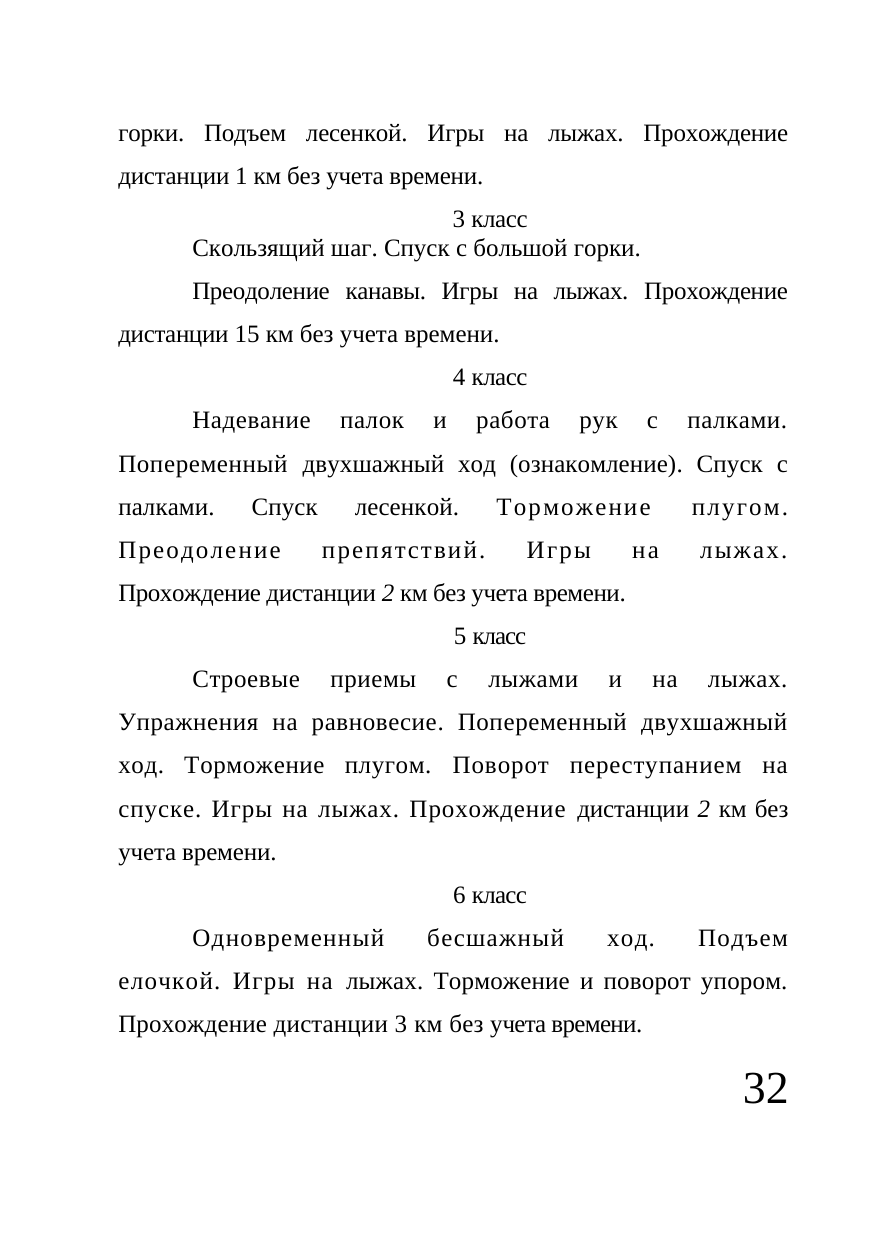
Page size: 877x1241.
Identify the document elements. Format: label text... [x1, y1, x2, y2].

text Одновременный бесшажный ход. Подъем елочкой. Игры на лыжах. Торможение и поворот упором. Прохождение дистанции 3 км без учета времени. [118, 923, 788, 1038]
text Скользящий шаг. Спуск с большой горки. [118, 233, 788, 262]
text 6 класс [118, 880, 788, 909]
text Преодоление канавы. Игры на лыжах. Прохождение дистанции 15 км без учета времени. [118, 276, 788, 348]
text Строевые приемы с лыжами и на лыжах. Упражнения на равновесие. Попеременный двухшажный ход. Торможение плугом. Поворот переступанием на спуске. Игры на лыжах. Прохождение дистанции 2 км без учета времени. [118, 664, 788, 866]
text 5 класс [118, 621, 788, 650]
text 4 класс [118, 362, 788, 391]
text 3 класс [118, 204, 788, 233]
text Надевание палок и работа рук с палками. Попеременный двухшажный ход (ознакомление). Спуск с палками. Спуск лесенкой. Торможение плугом. Преодоление препятствий. Игры на лыжах. Прохождение дистанции 2 км без учета времени. [118, 406, 788, 607]
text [118, 118, 788, 190]
